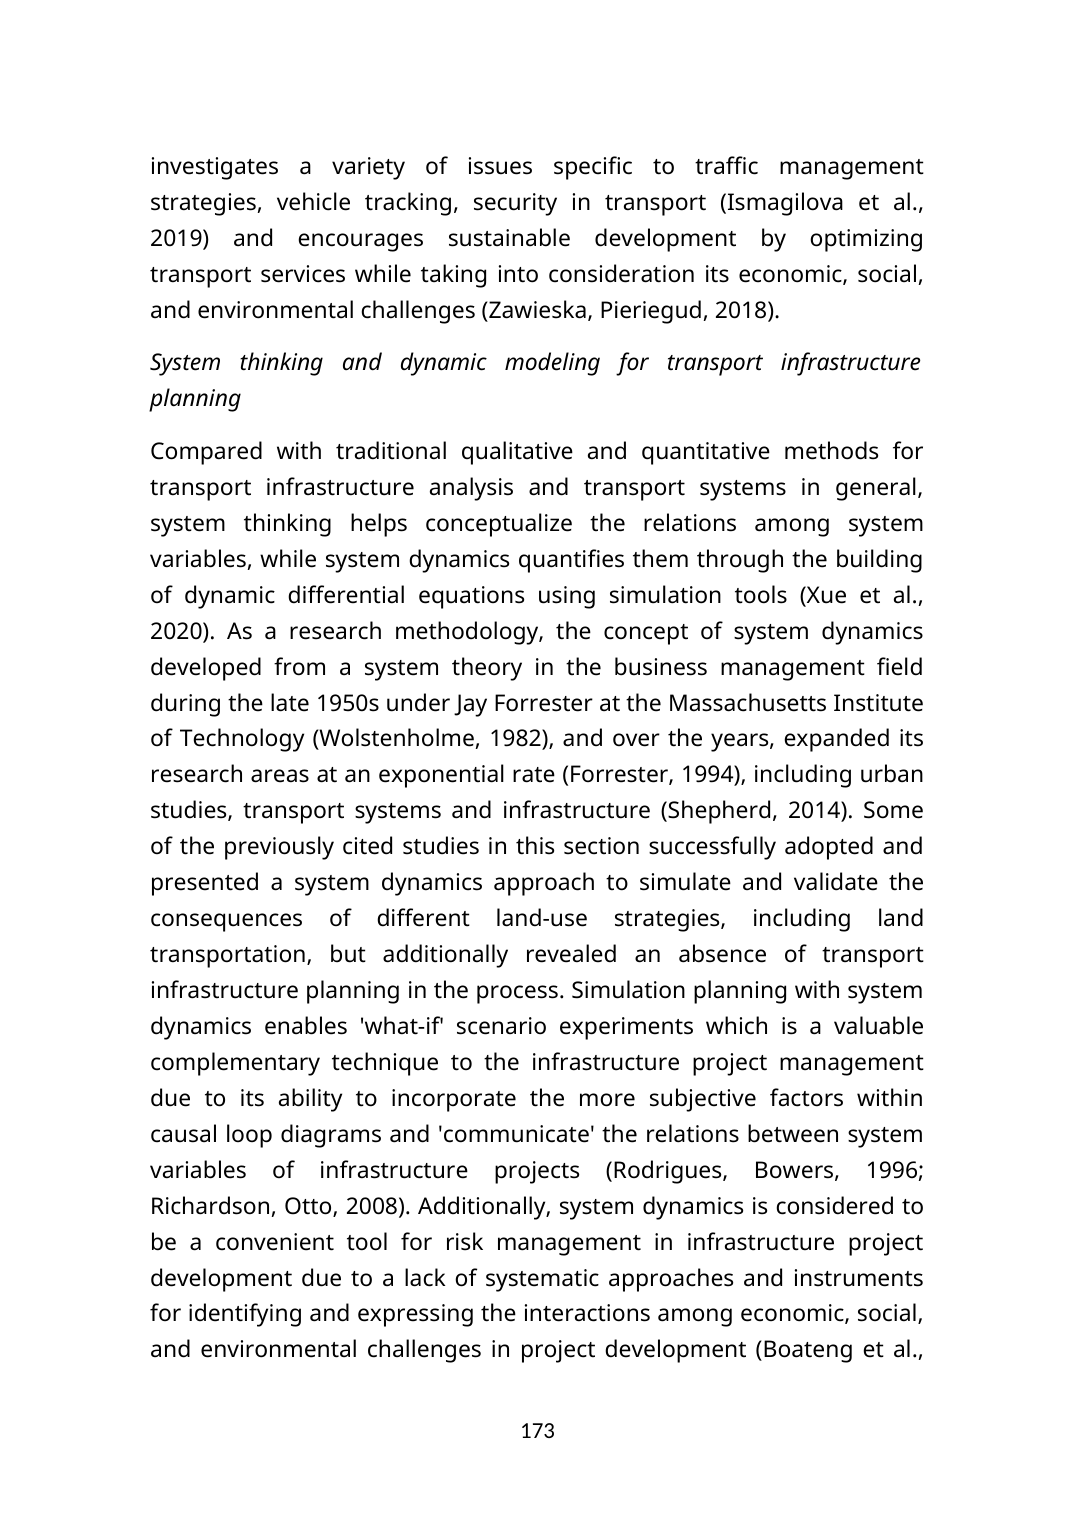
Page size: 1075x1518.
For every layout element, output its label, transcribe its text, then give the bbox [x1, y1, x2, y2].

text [150, 435, 925, 1364]
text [150, 150, 925, 325]
text System thinking and dynamic modeling for transport infrastructure planning [150, 346, 925, 413]
